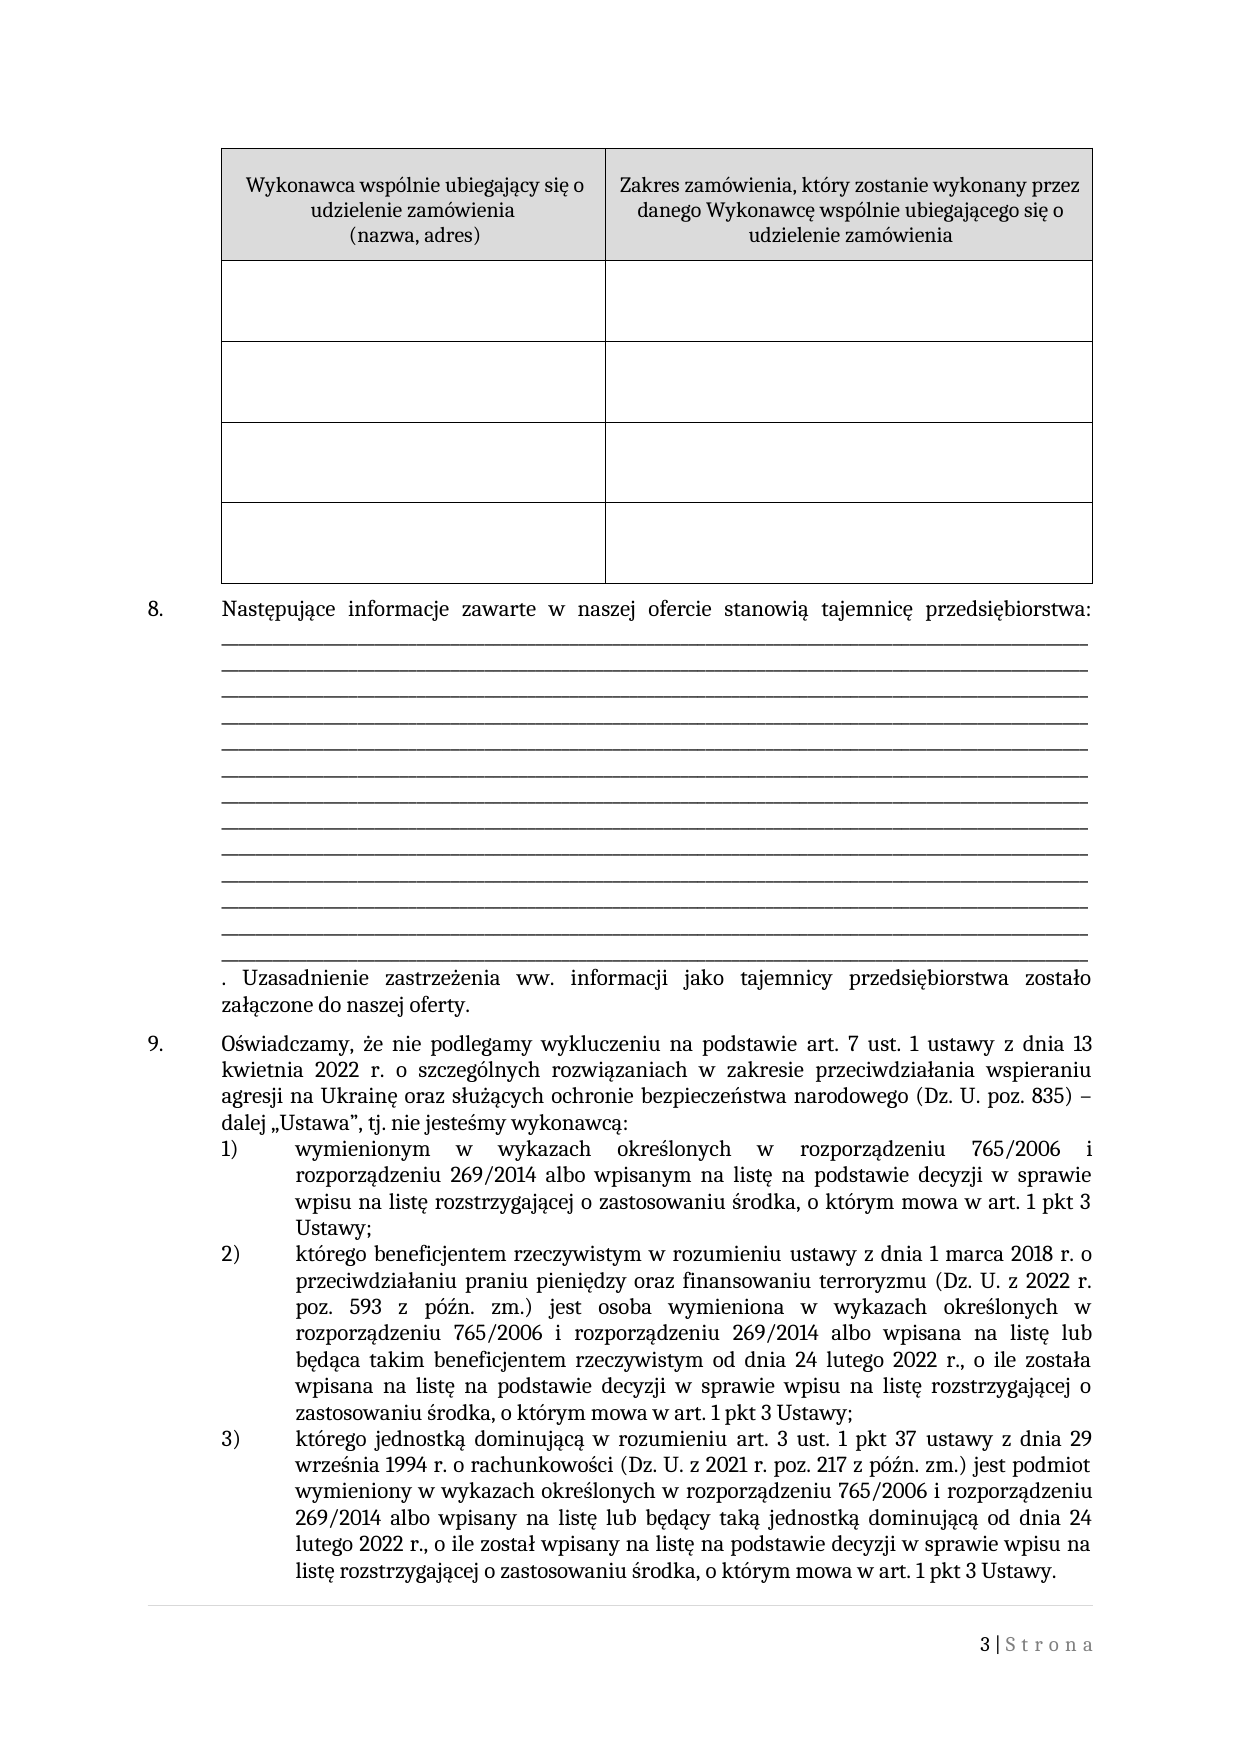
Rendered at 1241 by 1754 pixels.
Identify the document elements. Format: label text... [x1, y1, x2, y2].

table_cell [222, 261, 605, 341]
table_cell [222, 503, 605, 583]
table_cell [606, 342, 1092, 422]
table_cell [606, 261, 1092, 341]
table_cell [222, 342, 605, 422]
list wymienionym w wykazach określonych w rozporządzeniu 765/2006 i rozporządzeniu 269/2014 albo wpisanym na listę na podstawie decyzji w sprawie wpisu na listę rozstrzygającej o zastosowaniu środka, o którym mowa w art. 1 pkt 3 Ustawy; [221, 1136, 1093, 1241]
list którego beneficjentem rzeczywistym w rozumieniu ustawy z dnia 1 marca 2018 r. o przeciwdziałaniu praniu pieniędzy oraz finansowaniu terroryzmu (Dz. U. z 2022 r. poz. 593 z późn. zm.) jest osoba wymieniona w wykazach określonych w rozporządzeniu 765/2006 i rozporządzeniu 269/2014 albo wpisana na listę lub będąca takim beneficjentem rzeczywistym od dnia 24 lutego 2022 r., o ile została wpisana na listę na podstawie decyzji w sprawie wpisu na listę rozstrzygającej o zastosowaniu środka, o którym mowa w art. 1 pkt 3 Ustawy; [221, 1241, 1093, 1426]
text 8. Następujące informacje zawarte w naszej ofercie stanowią tajemnicę przedsiębiorstwa: ______________________________________________________________________________________________________________________________________________________________________________________________________________________________________________________________________________________________________________________________________________________________________________________________________________________________________________________________________________________________________________________________________________________________________________________________________________________________________________________________________________________________________________________________________________________________________________________________________________________________________________________________________________________________________________________________________________________________________________________________________________________________________________________________________________________________________________________________________________________________________________________________________________________________________________________________________________________________________________________________________________________________________________. Uzasadnienie zastrzeżenia ww. informacji jako tajemnicy przedsiębiorstwa zostało załączone do naszej oferty. [148, 596, 1093, 1018]
table_cell [606, 503, 1092, 583]
table_header Wykonawca wspólnie ubiegający się o udzielenie zamówienia (nazwa, adres) [222, 149, 605, 260]
list którego jednostką dominującą w rozumieniu art. 3 ust. 1 pkt 37 ustawy z dnia 29 września 1994 r. o rachunkowości (Dz. U. z 2021 r. poz. 217 z późn. zm.) jest podmiot wymieniony w wykazach określonych w rozporządzeniu 765/2006 i rozporządzeniu 269/2014 albo wpisany na listę lub będący taką jednostką dominującą od dnia 24 lutego 2022 r., o ile został wpisany na listę na podstawie decyzji w sprawie wpisu na listę rozstrzygającej o zastosowaniu środka, o którym mowa w art. 1 pkt 3 Ustawy. [221, 1426, 1093, 1584]
table_header Zakres zamówienia, który zostanie wykonany przez danego Wykonawcę wspólnie ubiegającego się o udzielenie zamówienia [606, 149, 1092, 260]
text 9. Oświadczamy, że nie podlegamy wykluczeniu na podstawie art. 7 ust. 1 ustawy z dnia 13 kwietnia 2022 r. o szczególnych rozwiązaniach w zakresie przeciwdziałania wspieraniu agresji na Ukrainę oraz służących ochronie bezpieczeństwa narodowego (Dz. U. poz. 835) – dalej „Ustawa”, tj. nie jesteśmy wykonawcą: [148, 1030, 1093, 1136]
table_cell [222, 423, 605, 502]
table_cell [606, 423, 1092, 502]
